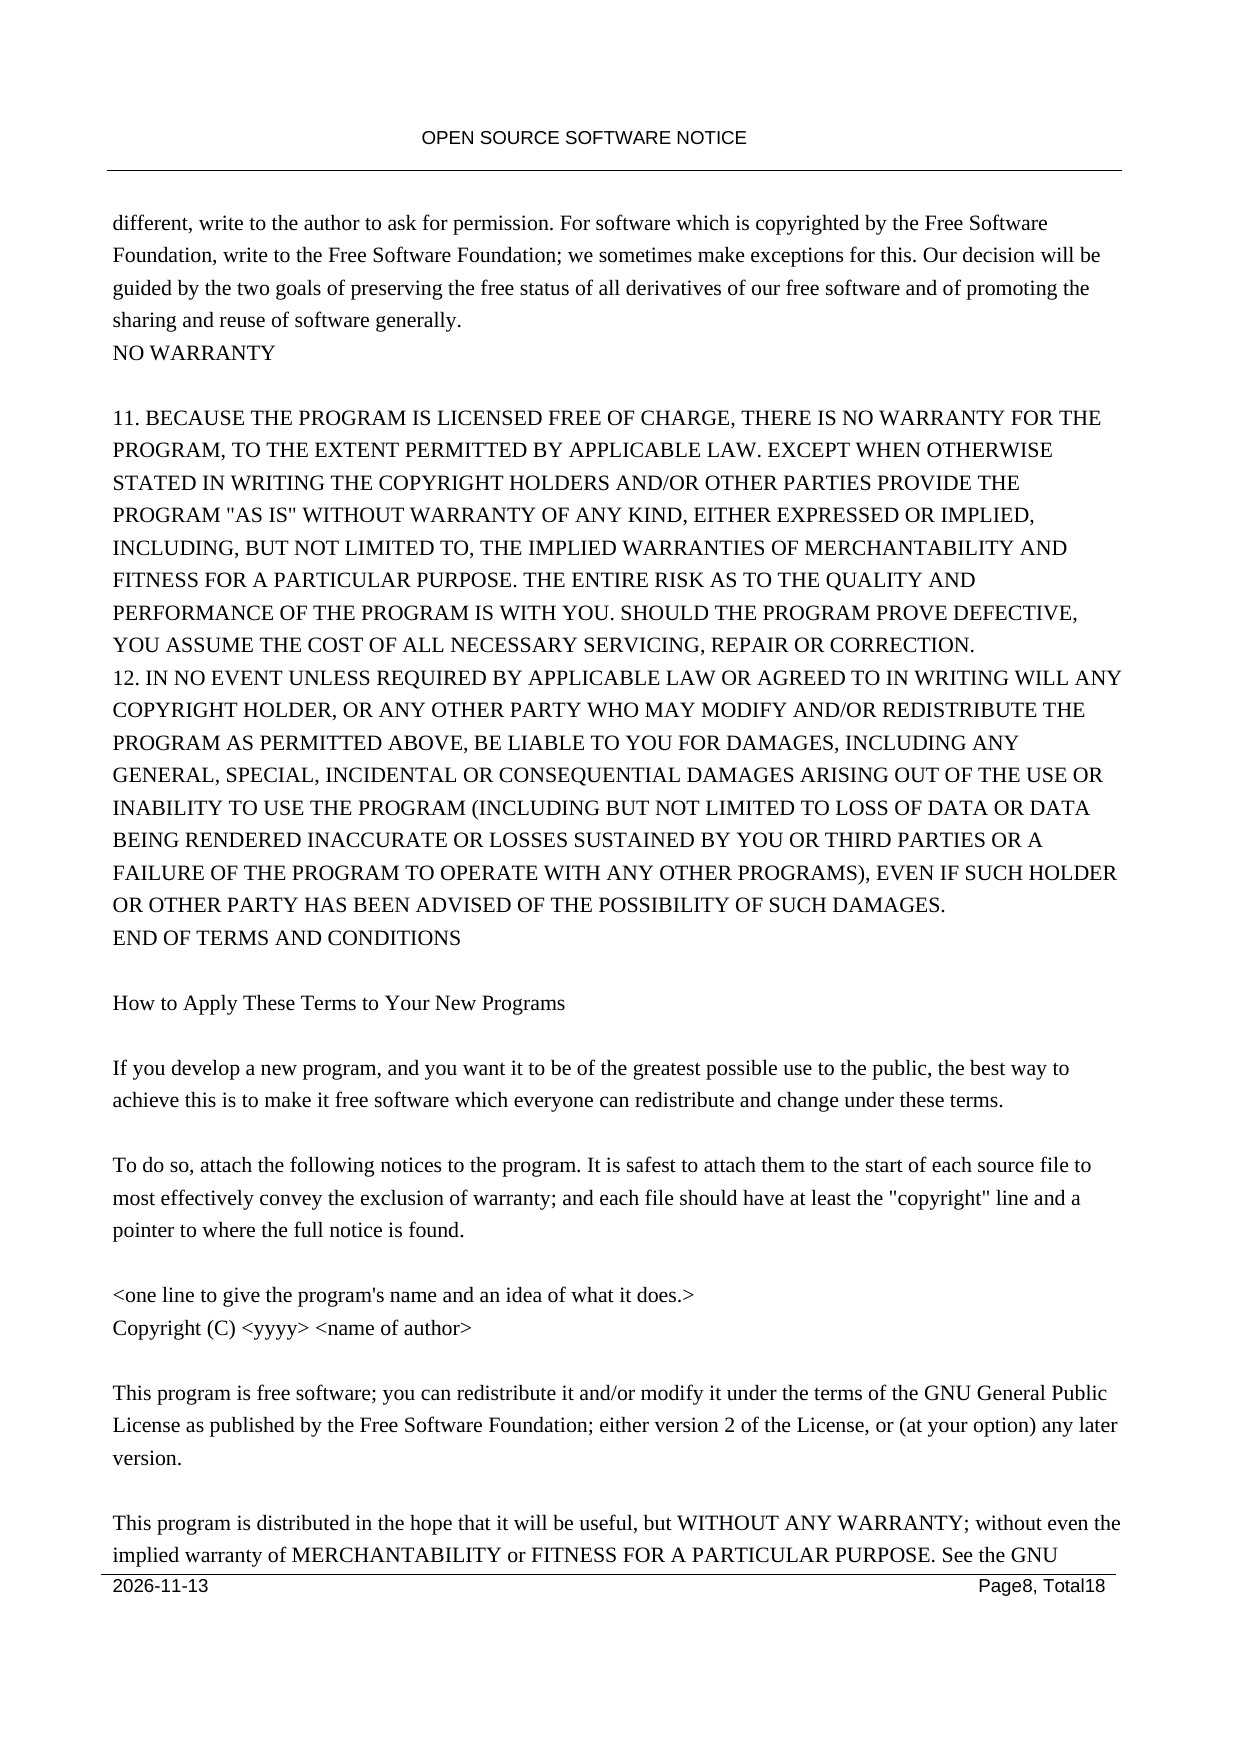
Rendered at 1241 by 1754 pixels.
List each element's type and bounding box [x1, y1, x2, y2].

text [112, 206, 1128, 1571]
